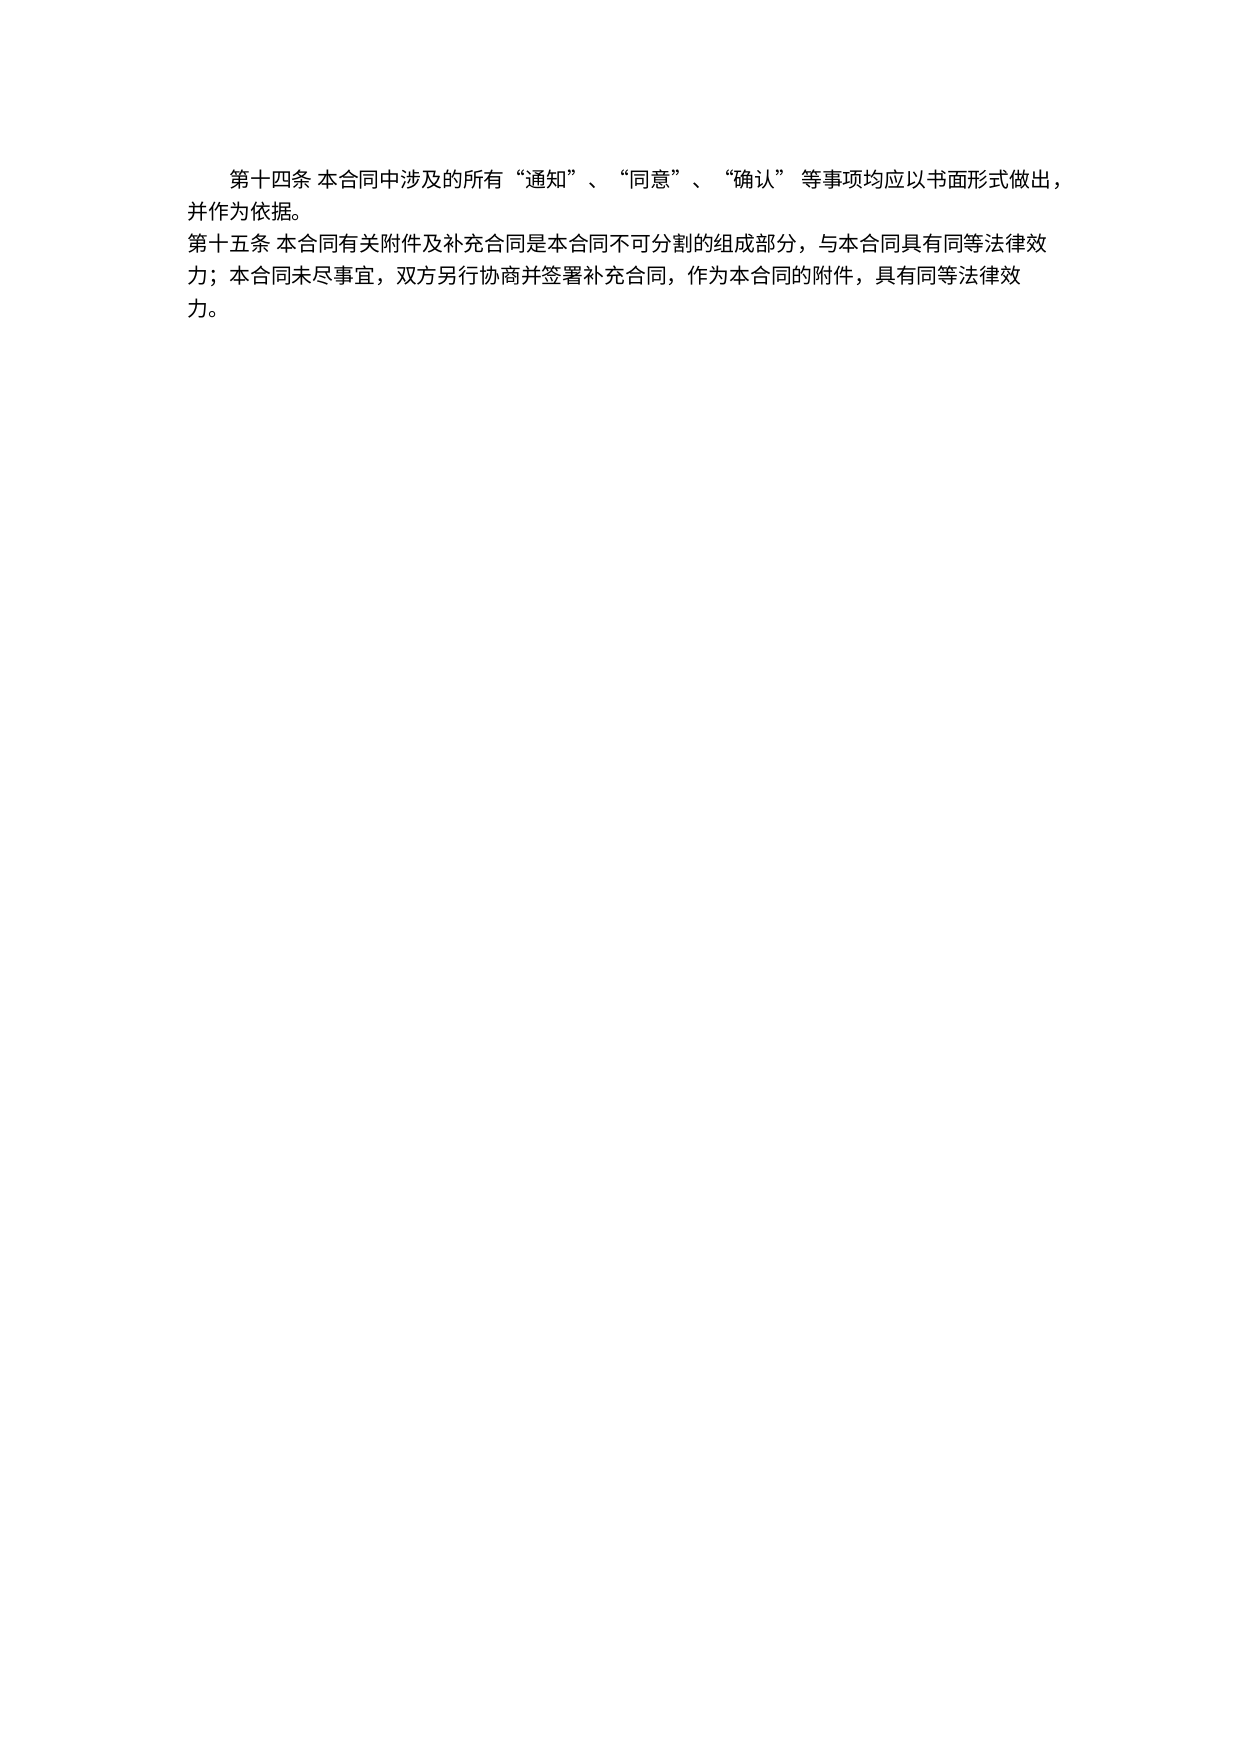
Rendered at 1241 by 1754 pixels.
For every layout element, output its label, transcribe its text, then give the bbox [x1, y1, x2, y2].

text 第十五条 本合同有关附件及补充合同是本合同不可分割的组成部分，与本合同具有同等法律效力；本合同未尽事宜，双方另行协商并签署补充合同，作为本合同的附件，具有同等法律效力。 [187, 227, 1053, 324]
text 第十四条 本合同中涉及的所有“通知”、“同意”、“确认” 等事项均应以书面形式做出，并作为依据。 [187, 162, 1053, 227]
